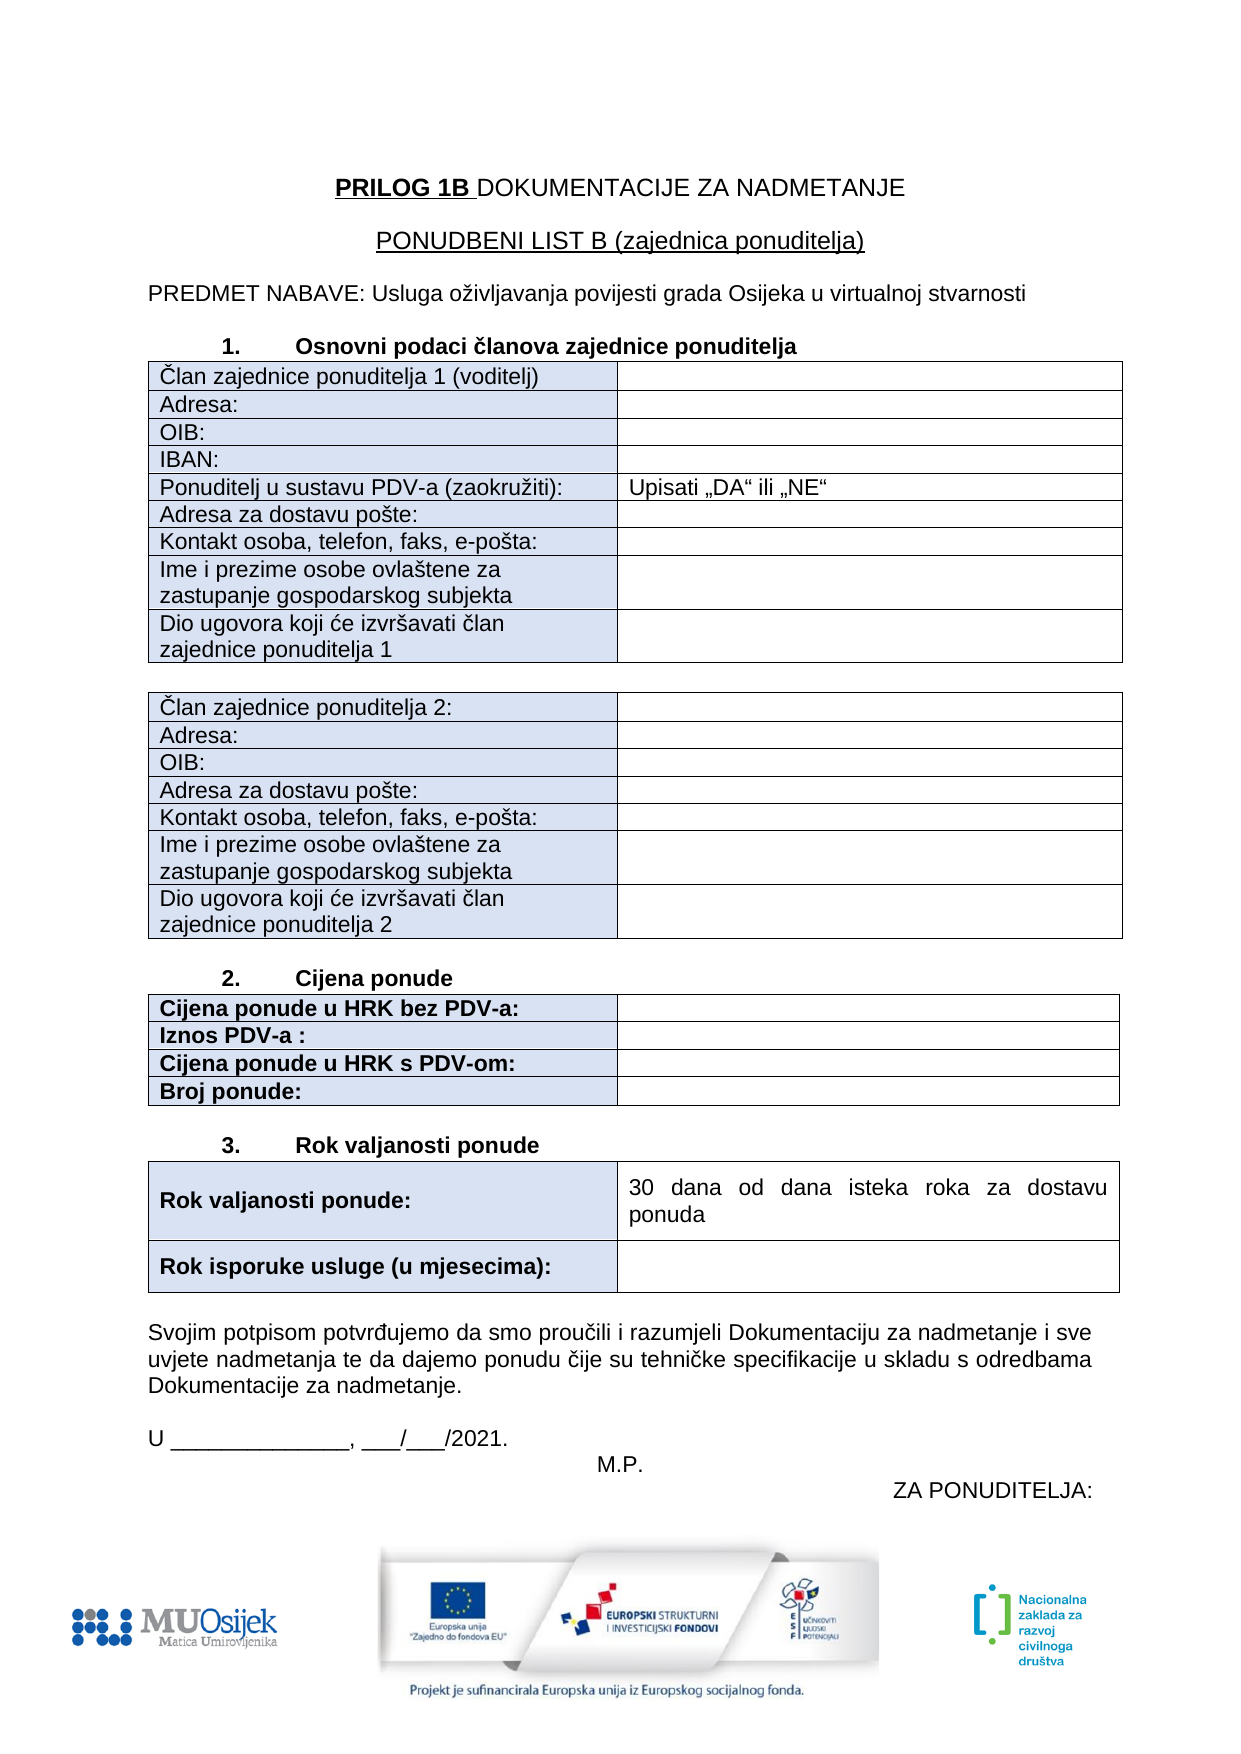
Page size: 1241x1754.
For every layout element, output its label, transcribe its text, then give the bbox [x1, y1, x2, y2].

text PONUDBENI LIST B (zajednica ponuditelja) [148, 226, 1093, 255]
table_cell OIB: [149, 419, 617, 445]
text PREDMET NABAVE: Usluga oživljavanja povijesti grada Osijeka u virtualnoj stvarnosti [148, 280, 1093, 306]
table_cell Adresa za dostavu pošte: [149, 501, 617, 527]
table_cell [618, 885, 1122, 938]
list Rok valjanosti ponude [221, 1132, 1093, 1159]
table_cell [618, 1022, 1119, 1048]
table_cell [618, 556, 1122, 608]
table_cell [618, 528, 1122, 555]
table_cell Kontakt osoba, telefon, faks, e-pošta: [149, 528, 617, 555]
table_header Član zajednice ponuditelja 1 (voditelj) [149, 362, 617, 390]
table_cell [618, 831, 1122, 884]
table_cell Broj ponude: [149, 1077, 617, 1105]
table_header Član zajednice ponuditelja 2: [149, 693, 617, 721]
text Svojim potpisom potvrđujemo da smo proučili i razumjeli Dokumentaciju za nadmetanje i sve uvjete nadmetanja te da dajemo ponudu čije su tehničke specifikacije u skladu s odredbama Dokumentacije za nadmetanje. [148, 1319, 1093, 1398]
table_cell [618, 501, 1122, 527]
table_cell OIB: [149, 749, 617, 776]
table_cell Adresa: [149, 722, 617, 748]
table_header Cijena ponude u HRK bez PDV-a: [149, 995, 617, 1021]
table_header [618, 995, 1119, 1021]
table_cell [618, 610, 1122, 662]
table_cell Dio ugovora koji će izvršavati član zajednice ponuditelja 2 [149, 885, 617, 938]
table_cell [618, 391, 1122, 418]
table_cell Kontakt osoba, telefon, faks, e-pošta: [149, 804, 617, 830]
table_cell [618, 722, 1122, 748]
table_cell [618, 1241, 1119, 1292]
table_cell [618, 1050, 1119, 1076]
table_cell [618, 1077, 1119, 1105]
text ZA PONUDITELJA: [148, 1477, 1093, 1504]
text U ______________, ___/___/2021. [148, 1425, 1093, 1451]
table_cell [618, 804, 1122, 830]
text M.P. [148, 1451, 1093, 1477]
table_cell IBAN: [149, 446, 617, 472]
picture [363, 1535, 902, 1706]
table_cell [618, 419, 1122, 445]
table_cell Dio ugovora koji će izvršavati član zajednice ponuditelja 1 [149, 610, 617, 662]
picture [973, 1583, 1087, 1666]
table_cell [618, 777, 1122, 803]
list Osnovni podaci članova zajednice ponuditelja [221, 333, 1093, 359]
table_header [618, 362, 1122, 390]
table_cell [618, 446, 1122, 472]
list Cijena ponude [221, 965, 1093, 992]
table_cell Ponuditelj u sustavu PDV-a (zaokružiti): [149, 474, 617, 500]
table_cell Rok isporuke usluge (u mjesecima): [149, 1241, 617, 1292]
picture [69, 1607, 280, 1650]
table_cell Adresa za dostavu pošte: [149, 777, 617, 803]
text PRILOG 1B DOKUMENTACIJE ZA NADMETANJE [148, 173, 1093, 201]
table_cell Cijena ponude u HRK s PDV-om: [149, 1050, 617, 1076]
table_header Rok valjanosti ponude: [149, 1162, 617, 1239]
table_cell Adresa: [149, 391, 617, 418]
table_cell Upisati „DA“ ili „NE“ [618, 474, 1122, 500]
table_header 30 dana od dana isteka roka za dostavu ponuda [618, 1162, 1119, 1239]
table_cell Ime i prezime osobe ovlaštene za zastupanje gospodarskog subjekta [149, 831, 617, 884]
table_cell Ime i prezime osobe ovlaštene za zastupanje gospodarskog subjekta [149, 556, 617, 608]
table_cell Iznos PDV-a : [149, 1022, 617, 1048]
table_header [618, 693, 1122, 721]
table_cell [618, 749, 1122, 776]
